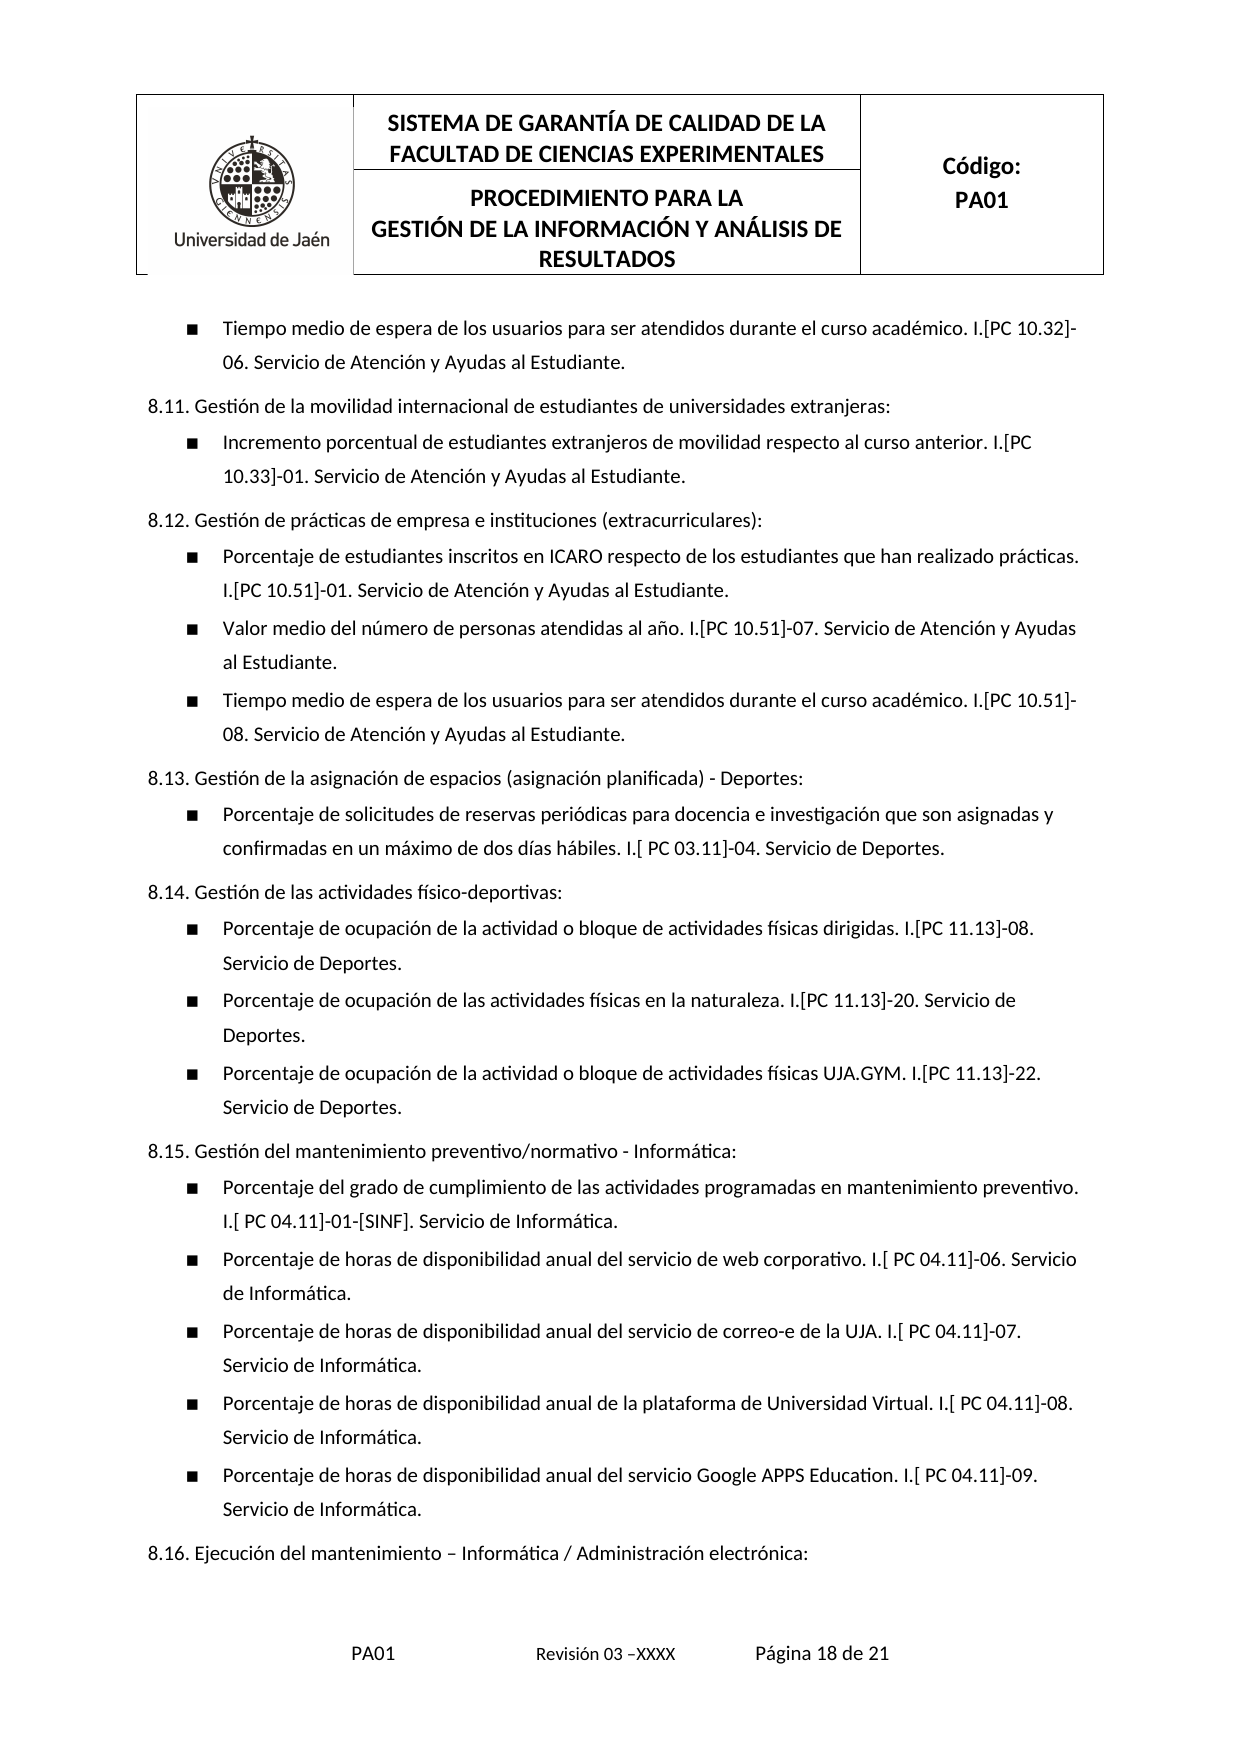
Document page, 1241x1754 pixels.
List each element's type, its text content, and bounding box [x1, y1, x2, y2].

list Porcentaje de ocupación de la actividad o bloque de actividades físicas UJA.GYM. I.[PC 11.13]-22. Servicio de Deportes. [185, 1049, 1092, 1119]
list Incremento porcentual de estudiantes extranjeros de movilidad respecto al curso anterior. I.[PC 10.33]-01. Servicio de Atención y Ayudas al Estudiante. [185, 418, 1092, 488]
text 8.15. Gestión del mantenimiento preventivo/normativo - Informática: [148, 1138, 1092, 1163]
list Tiempo medio de espera de los usuarios para ser atendidos durante el curso académico. I.[PC 10.51]-08. Servicio de Atención y Ayudas al Estudiante. [185, 677, 1092, 747]
list Porcentaje de ocupación de las actividades físicas en la naturaleza. I.[PC 11.13]-20. Servicio de Deportes. [185, 977, 1092, 1047]
list Porcentaje del grado de cumplimiento de las actividades programadas en mantenimiento preventivo. I.[ PC 04.11]-01-[SINF]. Servicio de Informática. [185, 1163, 1092, 1233]
text 8.11. Gestión de la movilidad internacional de estudiantes de universidades extranjeras: [148, 393, 1092, 418]
text 8.12. Gestión de prácticas de empresa e instituciones (extracurriculares): [148, 507, 1092, 532]
list Porcentaje de horas de disponibilidad anual de la plataforma de Universidad Virtual. I.[ PC 04.11]-08. Servicio de Informática. [185, 1379, 1092, 1450]
list Valor medio del número de personas atendidas al año. I.[PC 10.51]-07. Servicio de Atención y Ayudas al Estudiante. [185, 604, 1092, 675]
text 8.13. Gestión de la asignación de espacios (asignación planificada) - Deportes: [148, 765, 1092, 791]
text 8.14. Gestión de las actividades físico-deportivas: [148, 879, 1092, 905]
list Tiempo medio de espera de los usuarios para ser atendidos durante el curso académico. I.[PC 10.32]-06. Servicio de Atención y Ayudas al Estudiante. [185, 304, 1092, 374]
text 8.16. Ejecución del mantenimiento – Informática / Administración electrónica: [148, 1540, 1092, 1566]
list Porcentaje de horas de disponibilidad anual del servicio de correo-e de la UJA. I.[ PC 04.11]-07. Servicio de Informática. [185, 1307, 1092, 1378]
list Porcentaje de estudiantes inscritos en ICARO respecto de los estudiantes que han realizado prácticas. I.[PC 10.51]-01. Servicio de Atención y Ayudas al Estudiante. [185, 532, 1092, 603]
picture [147, 107, 354, 275]
list Porcentaje de solicitudes de reservas periódicas para docencia e investigación que son asignadas y confirmadas en un máximo de dos días hábiles. I.[ PC 03.11]-04. Servicio de Deportes. [185, 791, 1092, 861]
list Porcentaje de ocupación de la actividad o bloque de actividades físicas dirigidas. I.[PC 11.13]-08. Servicio de Deportes. [185, 905, 1092, 975]
list Porcentaje de horas de disponibilidad anual del servicio de web corporativo. I.[ PC 04.11]-06. Servicio de Informática. [185, 1235, 1092, 1306]
list Porcentaje de horas de disponibilidad anual del servicio Google APPS Education. I.[ PC 04.11]-09. Servicio de Informática. [185, 1452, 1092, 1522]
